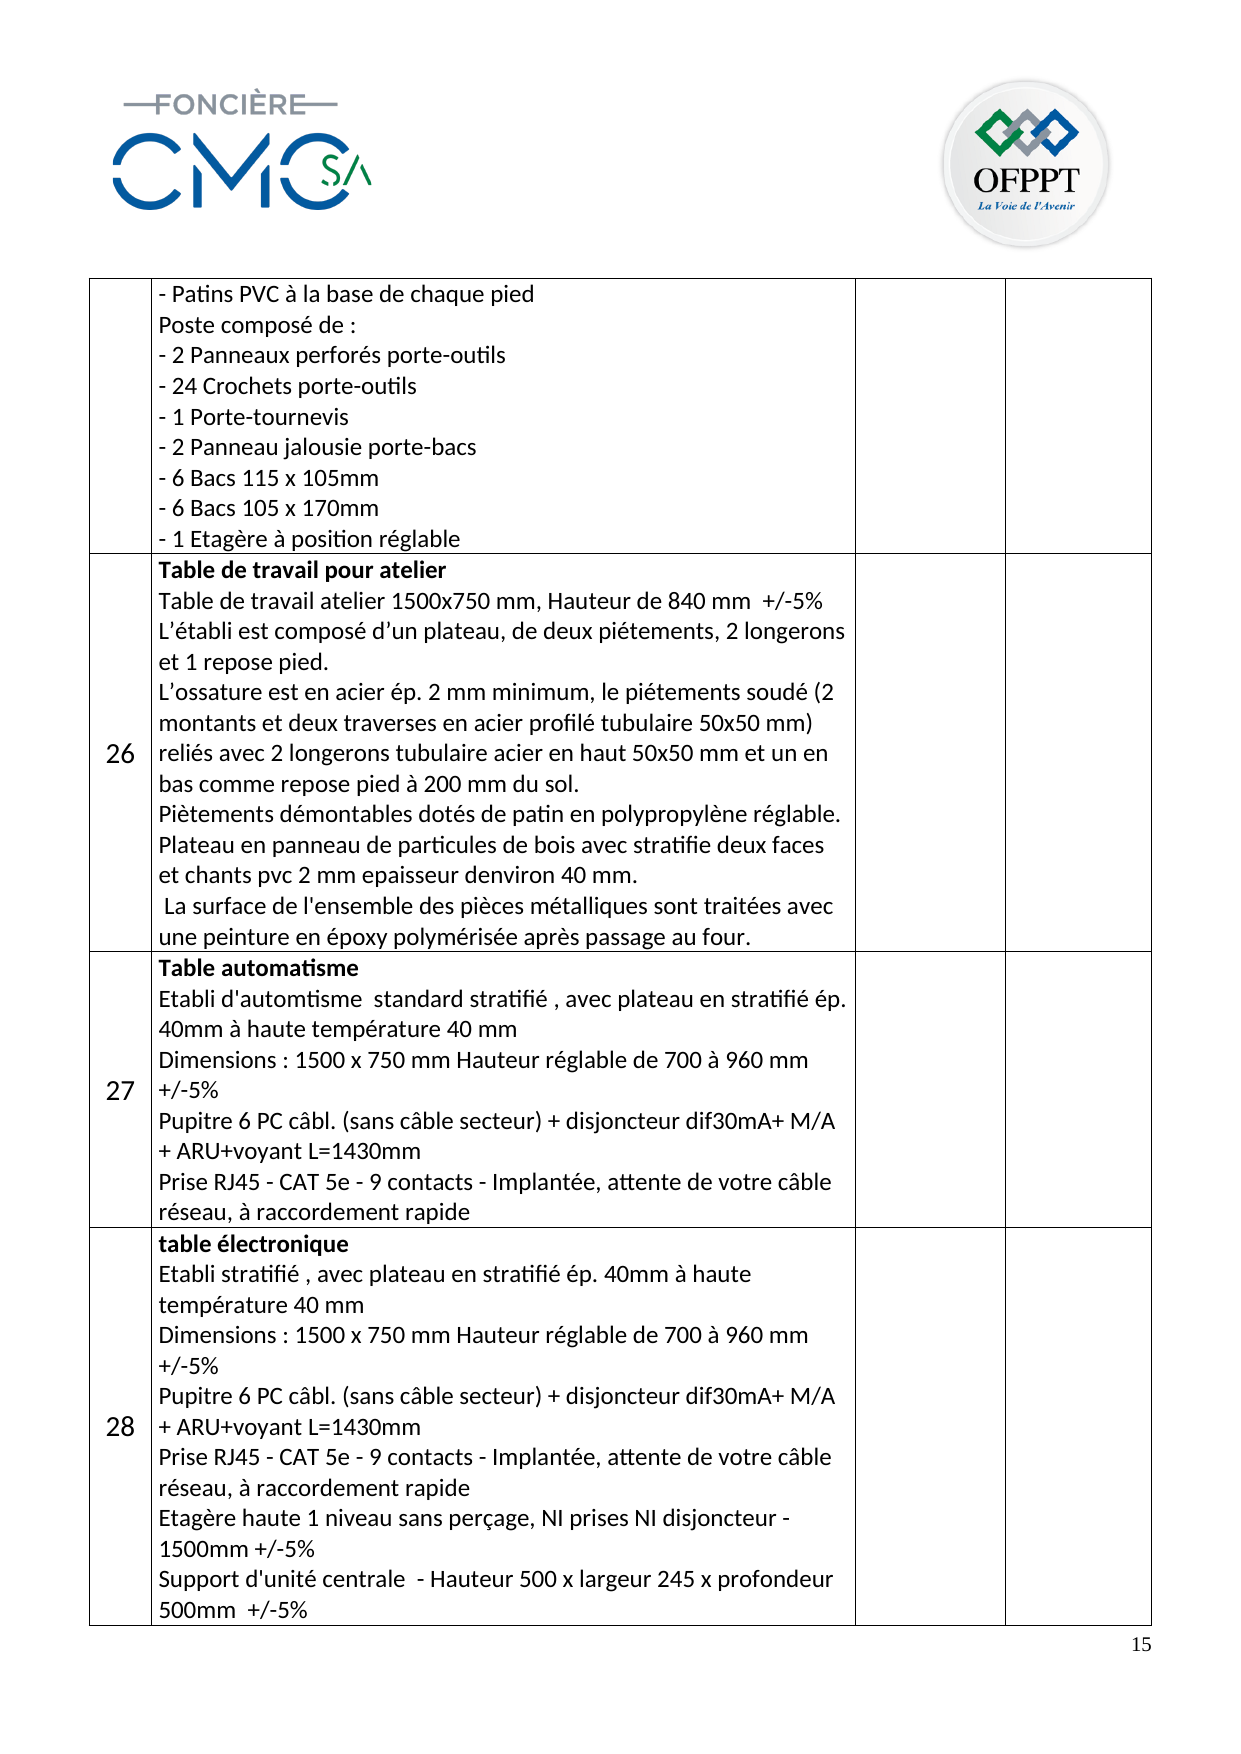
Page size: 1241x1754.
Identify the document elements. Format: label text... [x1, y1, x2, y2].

table_cell table électronique Etabli stratifié , avec plateau en stratifié ép. 40mm à haute température 40 mm Dimensions : 1500 x 750 mm Hauteur réglable de 700 à 960 mm +/-5% Pupitre 6 PC câbl. (sans câble secteur) + disjoncteur dif30mA+ M/A + ARU+voyant L=1430mm Prise RJ45 - CAT 5e - 9 contacts - Implantée, attente de votre câble réseau, à raccordement rapide Etagère haute 1 niveau sans perçage, NI prises NI disjoncteur -1500mm +/-5% Support d'unité centrale - Hauteur 500 x largeur 245 x profondeur 500mm +/-5% [152, 1228, 855, 1625]
table_cell [856, 279, 1005, 553]
table_cell Table automatisme Etabli d'automtisme standard stratifié , avec plateau en stratifié ép. 40mm à haute température 40 mm Dimensions : 1500 x 750 mm Hauteur réglable de 700 à 960 mm +/-5% Pupitre 6 PC câbl. (sans câble secteur) + disjoncteur dif30mA+ M/A + ARU+voyant L=1430mm Prise RJ45 - CAT 5e - 9 contacts - Implantée, attente de votre câble réseau, à raccordement rapide [152, 952, 855, 1227]
picture [935, 73, 1116, 254]
table_cell [1006, 279, 1151, 553]
table_cell [1006, 952, 1151, 1227]
table_cell [856, 952, 1005, 1227]
table_cell Table de travail pour atelier Table de travail atelier 1500x750 mm, Hauteur de 840 mm +/-5% L’établi est composé d’un plateau, de deux piétements, 2 longerons et 1 repose pied. L’ossature est en acier ép. 2 mm minimum, le piétements soudé (2 montants et deux traverses en acier profilé tubulaire 50x50 mm) reliés avec 2 longerons tubulaire acier en haut 50x50 mm et un en bas comme repose pied à 200 mm du sol. Piètements démontables dotés de patin en polypropylène réglable. Plateau en panneau de particules de bois avec stratifie deux faces et chants pvc 2 mm epaisseur denviron 40 mm. La surface de l'ensemble des pièces métalliques sont traitées avec une peinture en époxy polymérisée après passage au four. [152, 554, 855, 951]
table_cell [856, 1228, 1005, 1625]
table_cell 26 [90, 554, 151, 951]
table_cell [1006, 1228, 1151, 1625]
picture [112, 88, 372, 210]
table_cell 25 [90, 279, 151, 553]
table_cell 28 [90, 1228, 151, 1625]
table_cell [1006, 554, 1151, 951]
table_cell [856, 554, 1005, 951]
table_cell 27 [90, 952, 151, 1227]
